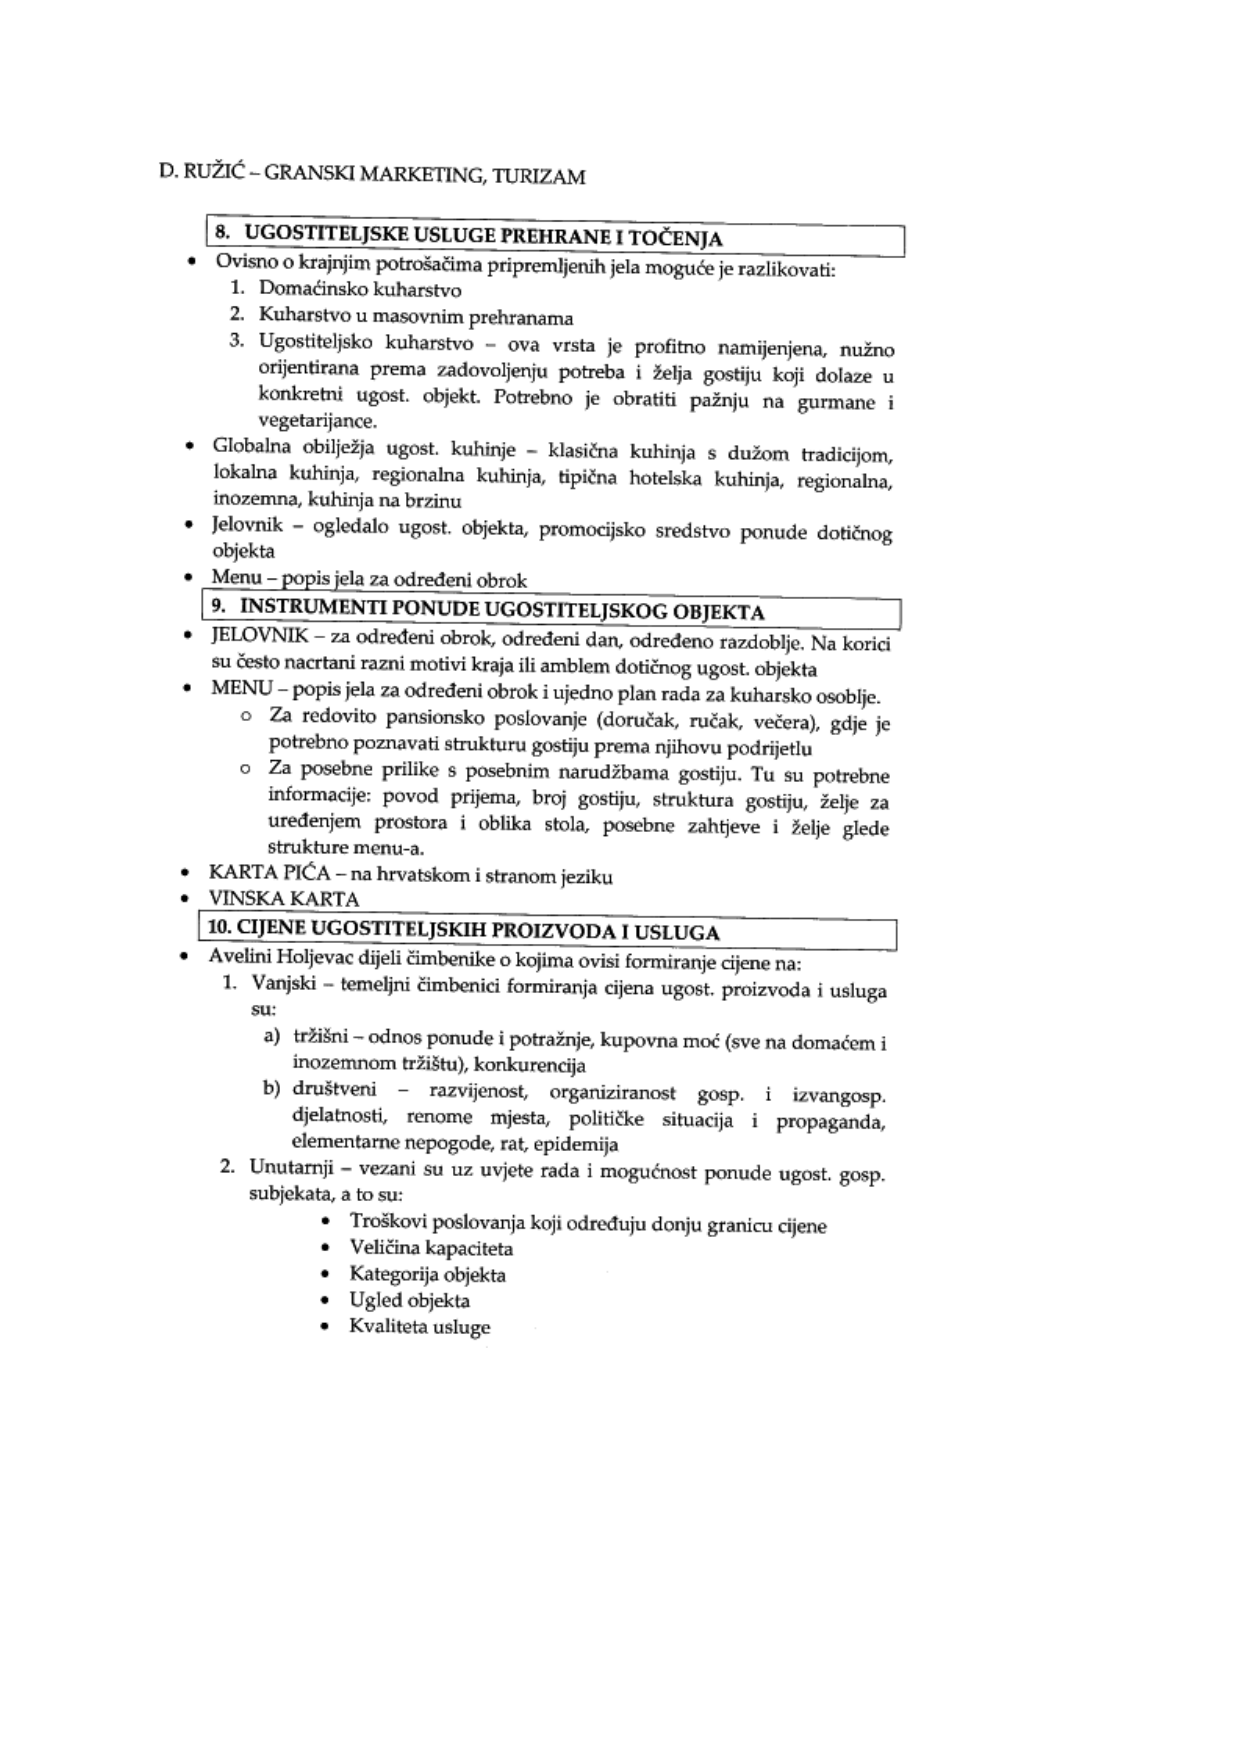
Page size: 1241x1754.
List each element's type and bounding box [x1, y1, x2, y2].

picture [147, 147, 915, 1348]
